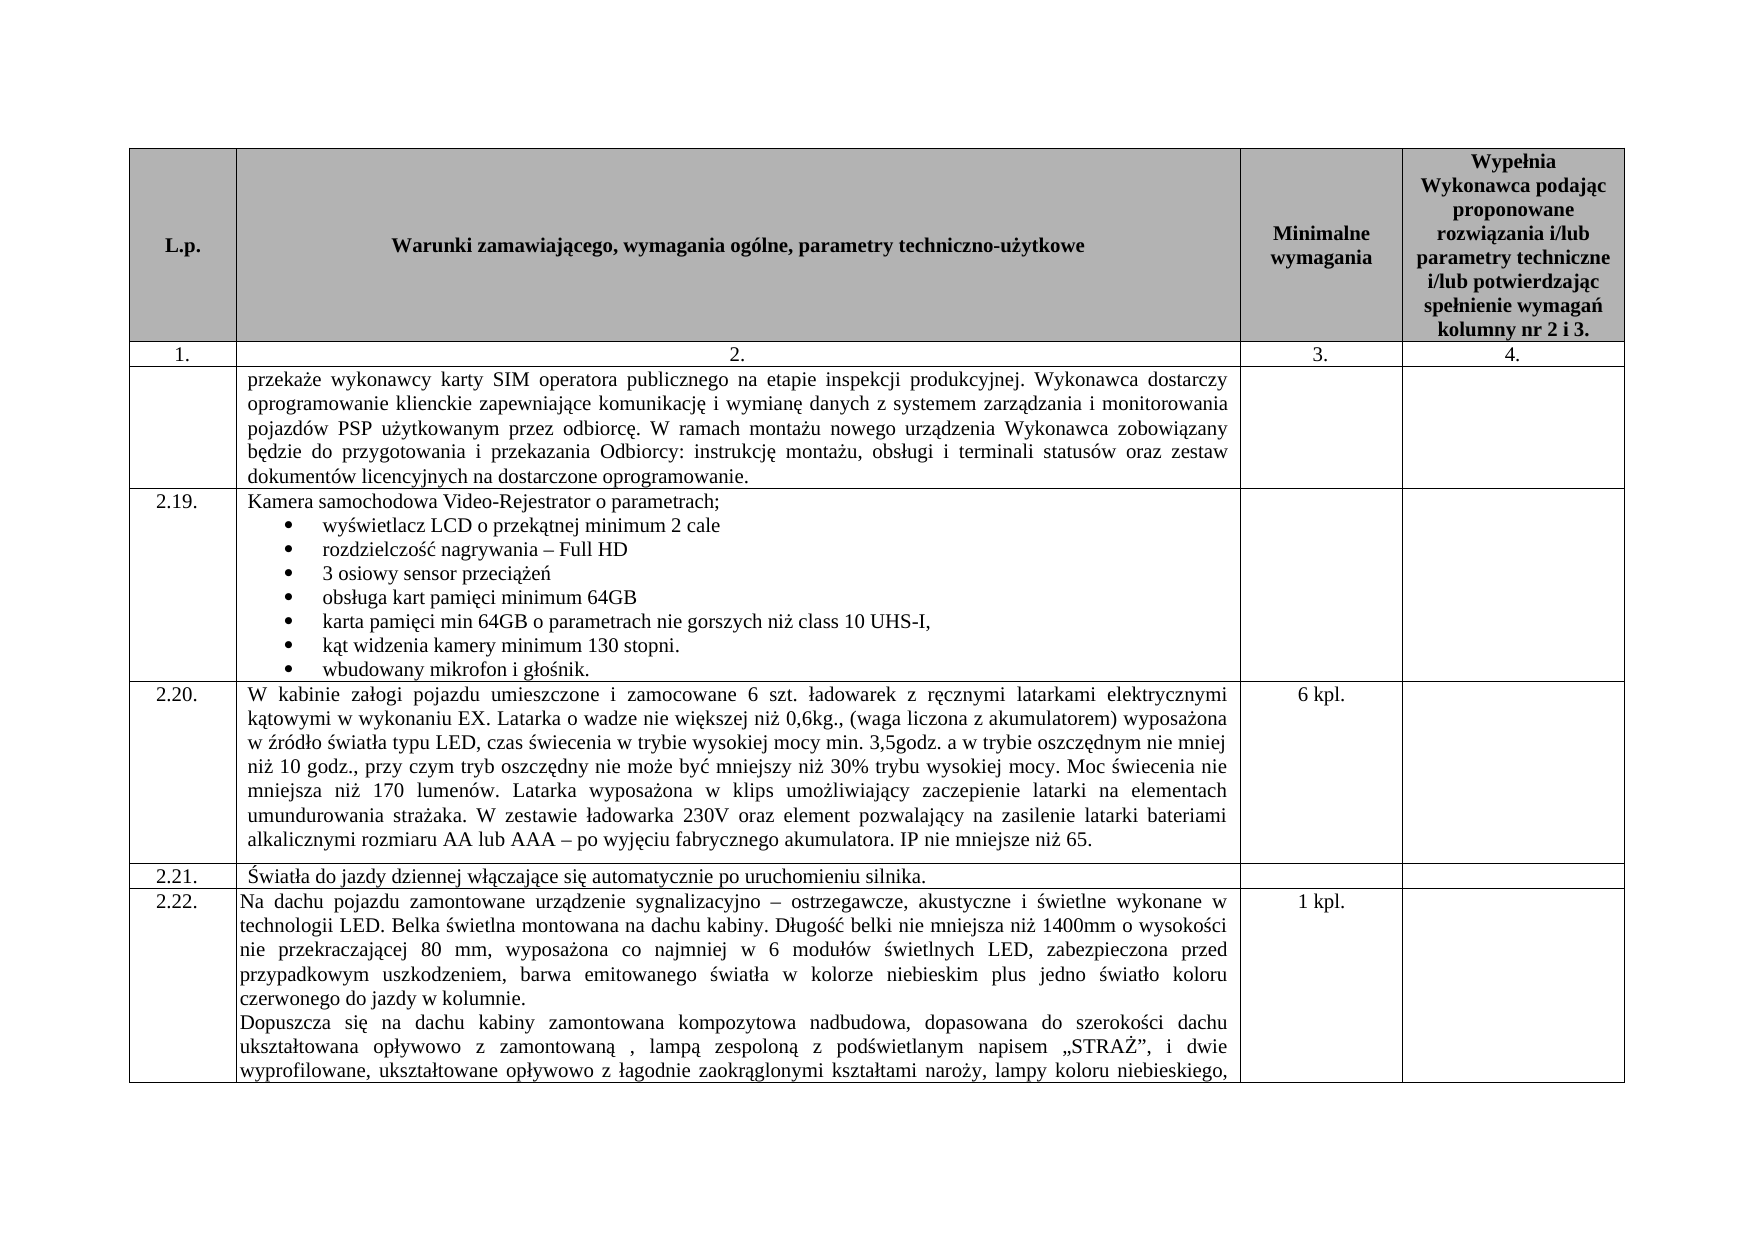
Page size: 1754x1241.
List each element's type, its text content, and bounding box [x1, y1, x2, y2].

table_cell [130, 342, 236, 366]
table_cell [1403, 682, 1624, 863]
table_cell Światła do jazdy dziennej włączające się automatycznie po uruchomieniu silnika. [237, 864, 1240, 888]
table_header Minimalne wymagania [1241, 149, 1402, 341]
table_cell Kamera samochodowa Video-Rejestrator o parametrach; wyświetlacz LCD o przekątnej minimum rozdzielczość nagrywania – Full HD 3 osiowy sensor przeciążeń obsługa kart pamięci minimum 64GB karta pamięci min 64GB o parametrach nie gorszych niż class 10 UHS-I, kąt widzenia kamery minimum 130 stopni. wbudowany mikrofon i głośnik. [237, 489, 1240, 681]
table_cell [237, 342, 1240, 366]
table_cell [1403, 342, 1624, 366]
table_cell [1403, 489, 1624, 681]
table_cell [130, 489, 236, 681]
table_cell [1241, 367, 1402, 488]
table_cell [1241, 489, 1402, 681]
table_cell [1403, 889, 1624, 1082]
table_cell 1 kpl. [1241, 889, 1402, 1082]
table_cell [1241, 864, 1402, 888]
table_cell 1 [130, 367, 236, 488]
table_cell [1241, 342, 1402, 366]
table_cell [130, 864, 236, 888]
table_cell [130, 889, 236, 1082]
table_cell [1403, 367, 1624, 488]
table_header L.p. [130, 149, 236, 341]
table_header Wypełnia Wykonawca podając proponowane rozwiązania i/lub parametry techniczne i/lub potwierdzając spełnienie wymagań kolumny nr 2 i 3. [1403, 149, 1624, 341]
table_header Warunki zamawiającego, wymagania ogólne, parametry techniczno-użytkowe [237, 149, 1240, 341]
table_cell [130, 682, 236, 863]
table_cell W kabinie załogi pojazdu umieszczone i zamocowane 6 szt. ładowarek z ręcznymi latarkami elektrycznymi kątowymi w wykonaniu EX. Latarka o wadze nie większej niż 0,6kg., (waga liczona z akumulatorem) wyposażona w źródło światła typu LED, czas świecenia w trybie wysokiej mocy min. 3,5godz. a w trybie oszczędnym nie mniej niż 10 godz., przy czym tryb oszczędny nie może być mniejszy niż 30% trybu wysokiej mocy. Moc świecenia nie mniejsza niż 170 lumenów. Latarka wyposażona w klips umożliwiający zaczepienie latarki na elementach umundurowania strażaka. W zestawie ładowarka 230V oraz element pozwalający na zasilenie latarki bateriami alkalicznymi rozmiaru AA lub AAA – po wyjęciu fabrycznego akumulatora. IP nie mniejsze niż 65. [237, 682, 1240, 863]
table_cell 6 kpl. [1241, 682, 1402, 863]
table_cell [1403, 864, 1624, 888]
